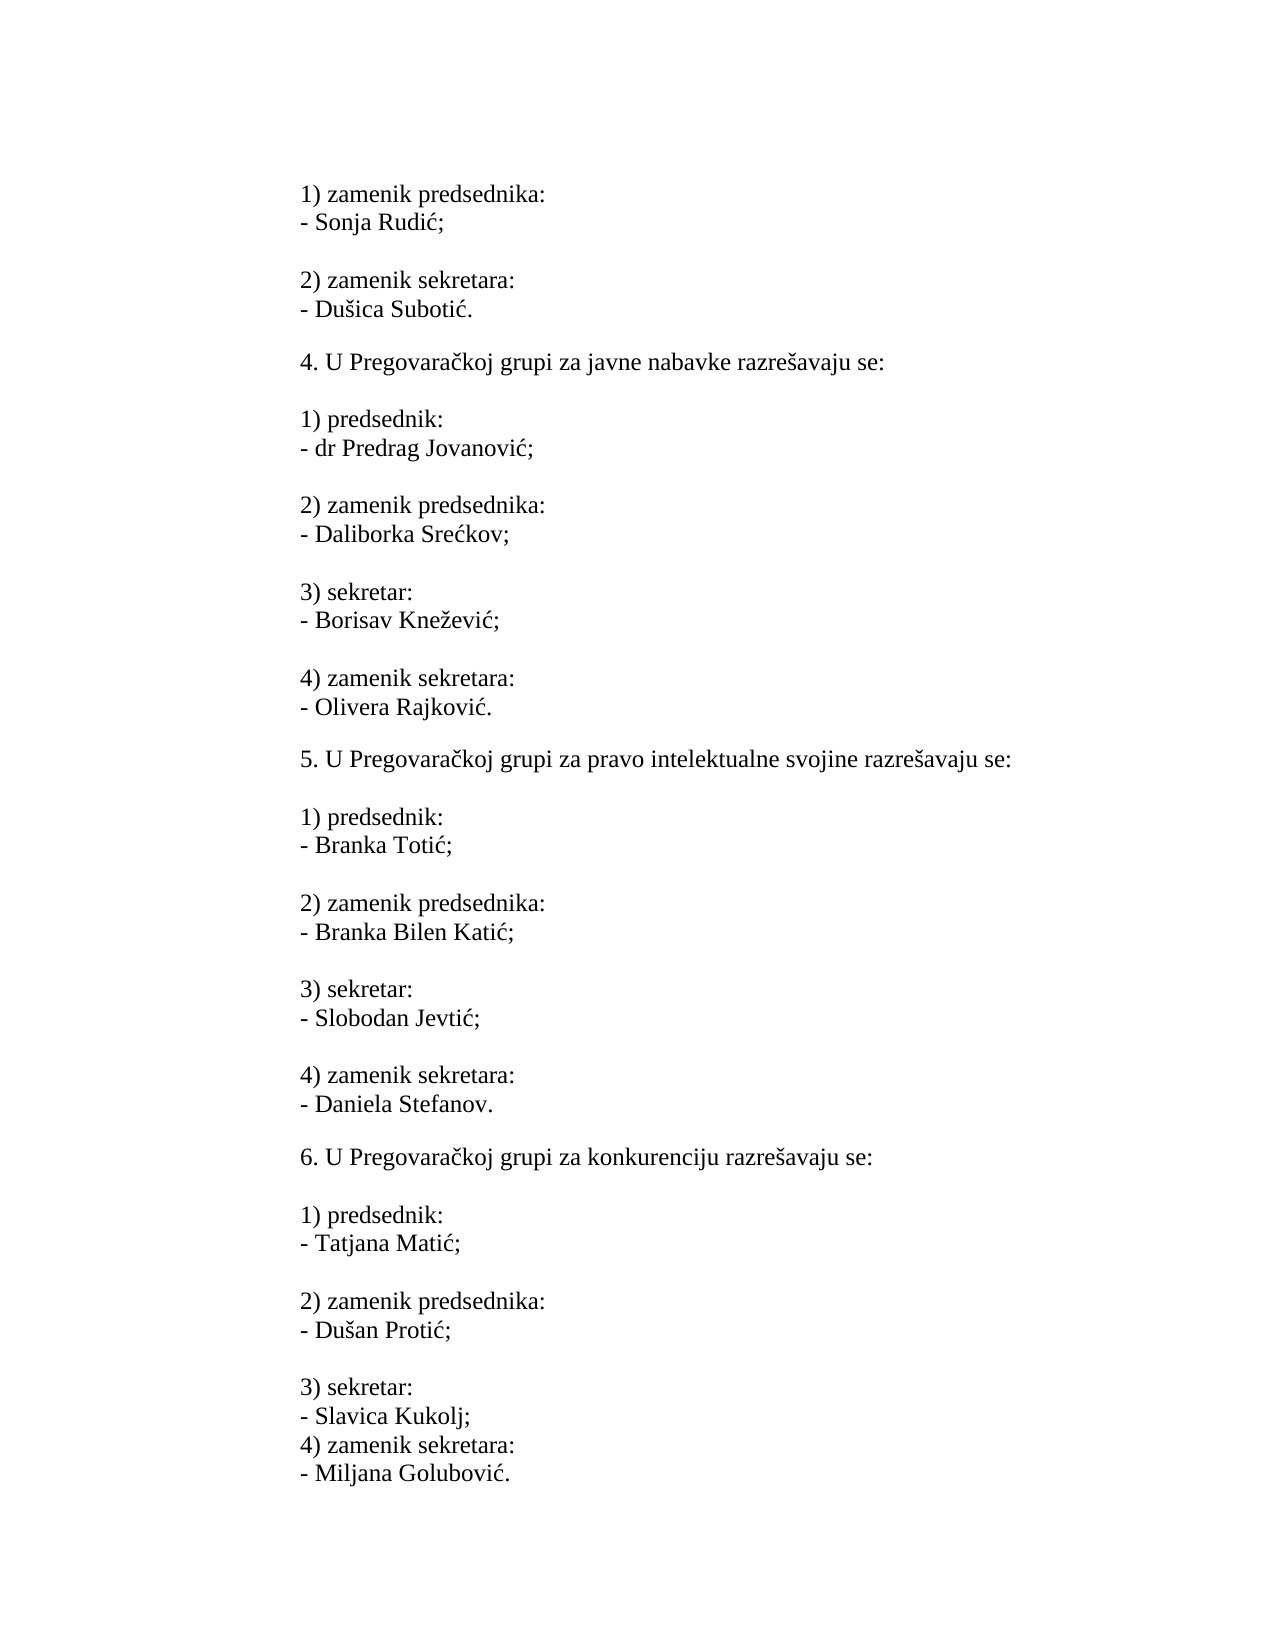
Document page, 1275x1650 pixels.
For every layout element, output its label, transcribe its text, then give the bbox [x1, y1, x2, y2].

list 3) sekretar: [150, 1372, 1125, 1401]
list 3) sekretar: [150, 577, 1125, 605]
list - Dušan Protić; [150, 1315, 1125, 1343]
list - Sonja Rudić; [150, 207, 1125, 236]
list - Borisav Knežević; [150, 605, 1125, 634]
list - Miljana Golubović. [150, 1458, 1125, 1487]
list 1) predsednik: [150, 404, 1125, 433]
list 2) zamenik sekretara: [150, 265, 1125, 294]
list 2) zamenik predsednika: [150, 490, 1125, 519]
list - dr Predrag Jovanović; [150, 433, 1125, 462]
list 1) zamenik predsednika: [150, 179, 1125, 207]
list 5. U Pregovaračkoj grupi za pravo intelektualne svojine razrešavaju se: [150, 744, 1125, 773]
list 3) sekretar: [150, 974, 1125, 1003]
list 2) zamenik predsednika: [150, 1286, 1125, 1315]
list 6. U Pregovaračkoj grupi za konkurenciju razrešavaju se: [150, 1142, 1125, 1171]
list 4. U Pregovaračkoj grupi za javne nabavke razrešavaju se: [150, 347, 1125, 375]
list - Slobodan Jevtić; [150, 1003, 1125, 1032]
list 1) predsednik: [150, 802, 1125, 831]
list 1) predsednik: [150, 1200, 1125, 1228]
list 4) zamenik sekretara: [150, 1430, 1125, 1458]
list 2) zamenik predsednika: [150, 888, 1125, 917]
list - Branka Bilen Katić; [150, 917, 1125, 946]
list - Olivera Rajković. [150, 692, 1125, 720]
list - Slavica Kukolj; [150, 1401, 1125, 1430]
list - Dušica Subotić. [150, 294, 1125, 322]
list 4) zamenik sekretara: [150, 1061, 1125, 1089]
list - Daliborka Srećkov; [150, 519, 1125, 548]
list - Daniela Stefanov. [150, 1089, 1125, 1118]
list - Branka Totić; [150, 831, 1125, 859]
list 4) zamenik sekretara: [150, 663, 1125, 692]
list - Tatjana Matić; [150, 1228, 1125, 1257]
